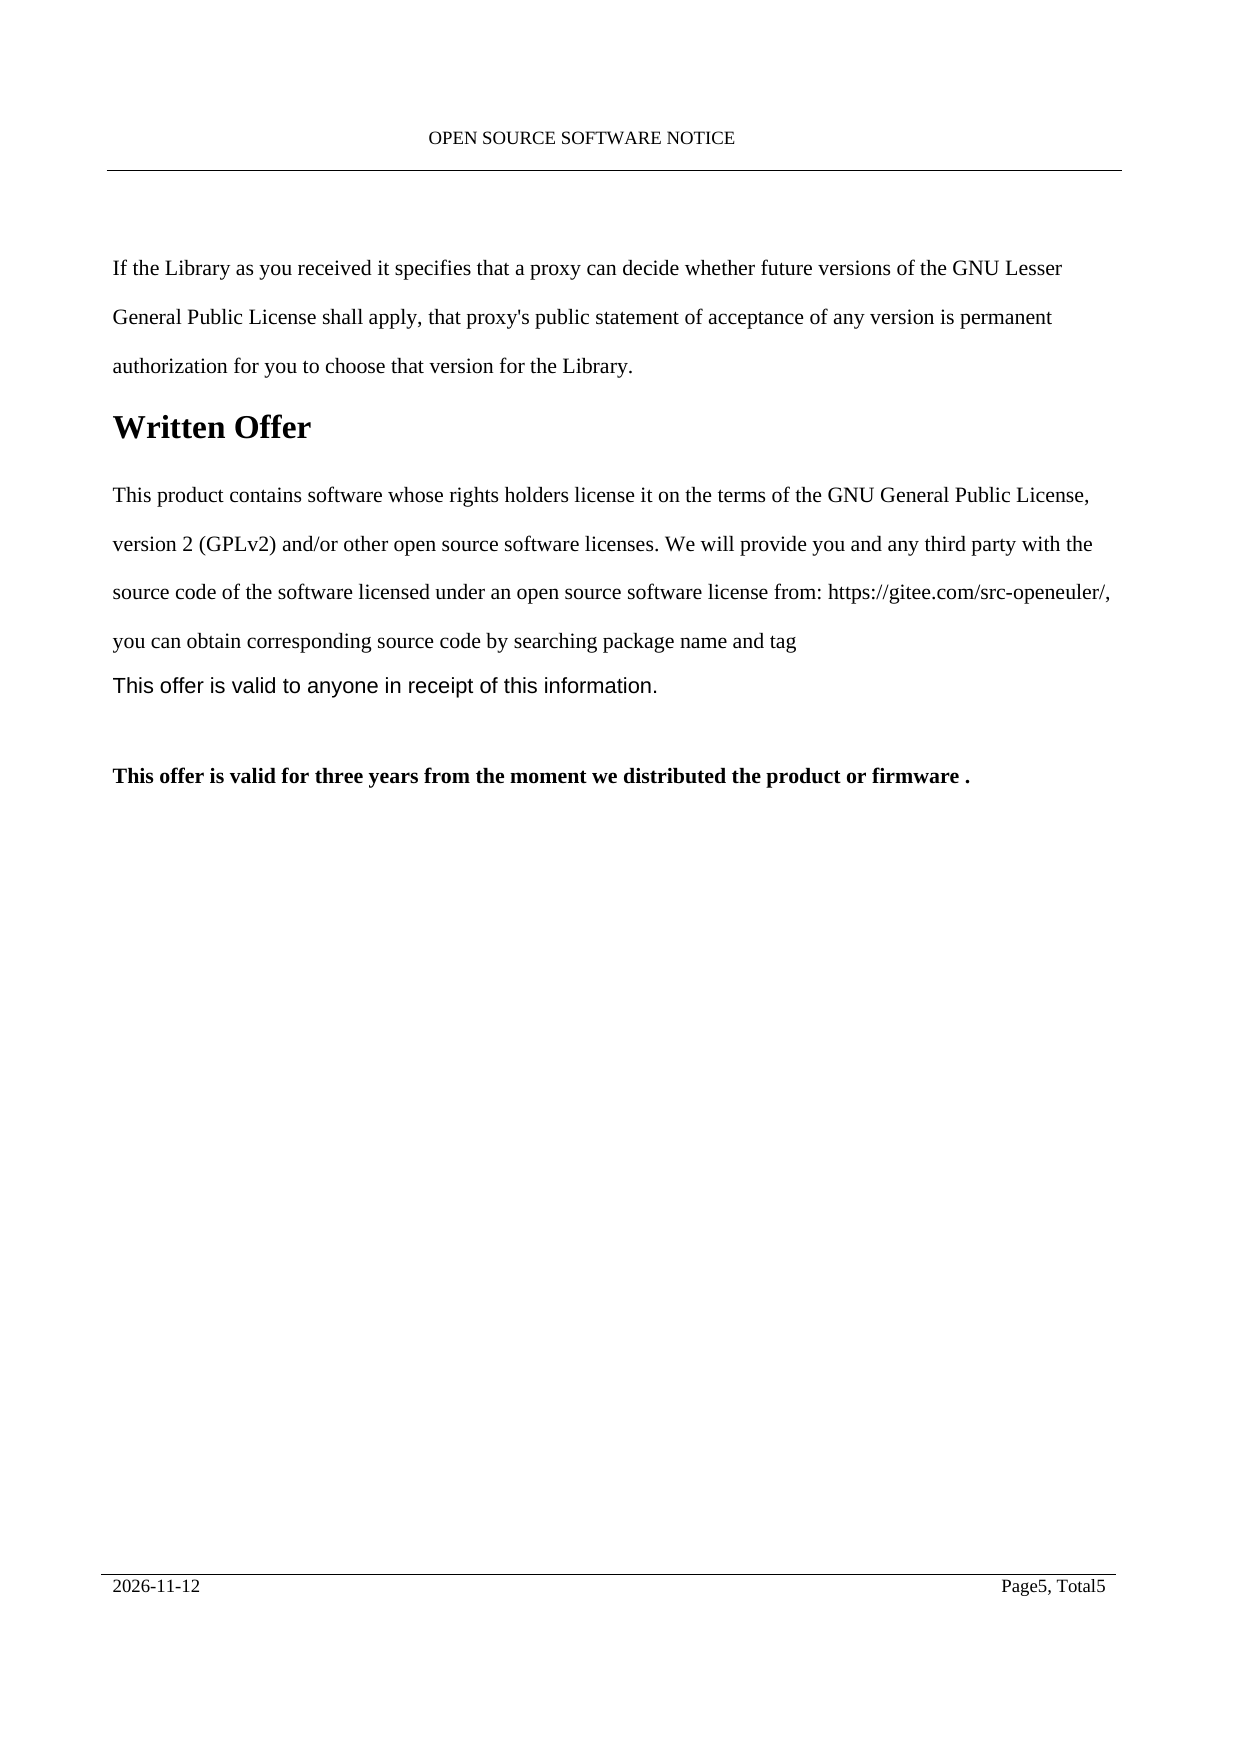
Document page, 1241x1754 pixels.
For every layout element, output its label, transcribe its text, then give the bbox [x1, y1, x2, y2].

text This offer is valid for three years from the moment we distributed the product or firmware . [112, 760, 1128, 792]
text Written Offer [112, 394, 1128, 459]
text This product contains software whose rights holders license it on the terms of the GNU General Public License, version 2 (GPLv2) and/or other open source software licenses. We will provide you and any third party with the source code of the software licensed under an open source software license from: https://gitee.com/src-openeuler/, you can obtain corresponding source code by searching package name and tag [112, 478, 1128, 657]
text If the Library as you received it specifies that a proxy can decide whether future versions of the GNU Lesser General Public License shall apply, that proxy's public statement of acceptance of any version is permanent authorization for you to choose that version for the Library. [112, 251, 1128, 381]
text This offer is valid to anyone in receipt of this information. [112, 669, 1128, 702]
